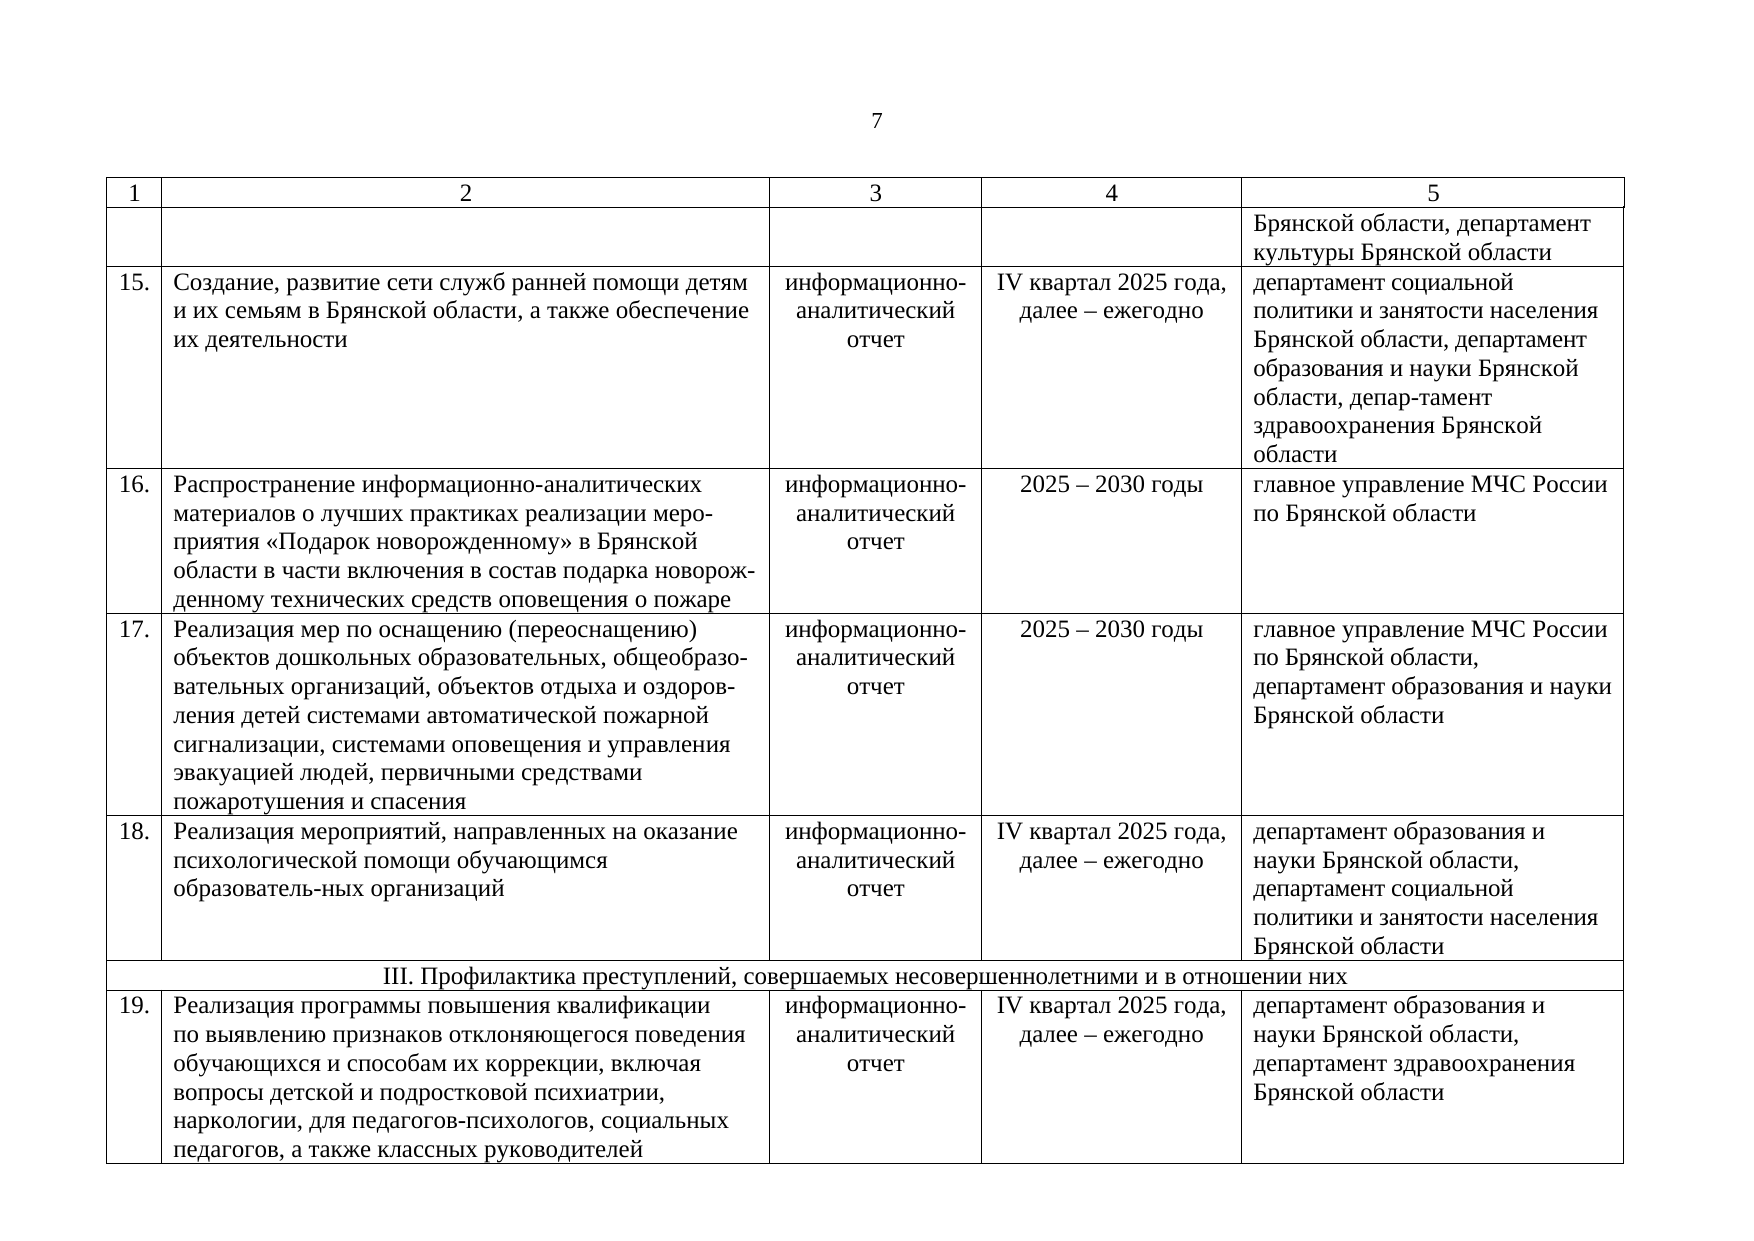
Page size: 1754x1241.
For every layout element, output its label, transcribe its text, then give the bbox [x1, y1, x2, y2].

table_cell главное управление МЧС России по Брянской области [1242, 469, 1623, 613]
table_cell IV квартал 2025 года, далее – ежегодно [982, 991, 1241, 1163]
table_cell 18. [107, 816, 161, 960]
table_cell департамент социальной политики и занятости населения Брянской области, департамент образования и науки Брянской области, депар-тамент здравоохранения Брянской области [1242, 267, 1623, 468]
table_cell [982, 208, 1241, 266]
table_header 2 [162, 178, 769, 207]
table_cell информационно-аналитический отчет [770, 816, 981, 960]
table_cell Реализация мероприятий, направленных на оказание психологической помощи обучающимся образователь-ных организаций [162, 816, 769, 960]
table_header 1 [107, 178, 161, 207]
table_cell [107, 208, 161, 266]
table_cell департамент образования и науки Брянской области, департамент социальной политики и занятости населения Брянской области [1242, 816, 1623, 960]
table_cell IV квартал 2025 года, далее – ежегодно [982, 267, 1241, 468]
table_cell информационно-аналитический отчет [770, 991, 981, 1163]
table_cell Распространение информационно-аналитических материалов о лучших практиках реализации меро-приятия «Подарок новорожденному» в Брянской области в части включения в состав подарка новорож-денному технических средств оповещения о пожаре [162, 469, 769, 613]
table_cell [770, 208, 981, 266]
table_cell информационно-аналитический отчет [770, 469, 981, 613]
table_cell Реализация мер по оснащению (переоснащению) объектов дошкольных образовательных, общеобразо-вательных организаций, объектов отдыха и оздоров-ления детей системами автоматической пожарной сигнализации, системами оповещения и управления эвакуацией людей, первичными средствами пожаротушения и спасения [162, 614, 769, 815]
table_cell 2025 – 2030 годы [982, 614, 1241, 815]
table_cell III. Профилактика преступлений, совершаемых несовершеннолетними и в отношении них [107, 961, 1623, 989]
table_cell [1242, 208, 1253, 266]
table_header 5 [1242, 178, 1624, 207]
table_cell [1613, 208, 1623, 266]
table_cell информационно-аналитический отчет [770, 614, 981, 815]
table_cell [162, 208, 769, 266]
table_cell 16. [107, 469, 161, 613]
table_cell Создание, развитие сети служб ранней помощи детям и их семьям в Брянской области, а также обеспечение их деятельности [162, 267, 769, 468]
table_cell департамент образования и науки Брянской области, департамент здравоохранения Брянской области [1242, 991, 1623, 1163]
table_cell информационно-аналитический отчет [770, 267, 981, 468]
table_cell 17. [107, 614, 161, 815]
table_header 3 [770, 178, 981, 207]
table_cell 19. [107, 991, 161, 1163]
table_cell 15. [107, 267, 161, 468]
table_cell 2025 – 2030 годы [982, 469, 1241, 613]
table_cell Реализация программы повышения квалификации по выявлению признаков отклоняющегося поведения обучающихся и способам их коррекции, включая вопросы детской и подростковой психиатрии, наркологии, для педагогов-психологов, социальных педагогов, а также классных руководителей [162, 991, 769, 1163]
table_header 4 [982, 178, 1241, 207]
table_cell IV квартал 2025 года, далее – ежегодно [982, 816, 1241, 960]
table_cell главное управление МЧС России по Брянской области, департамент образования и науки Брянской области [1242, 614, 1623, 815]
